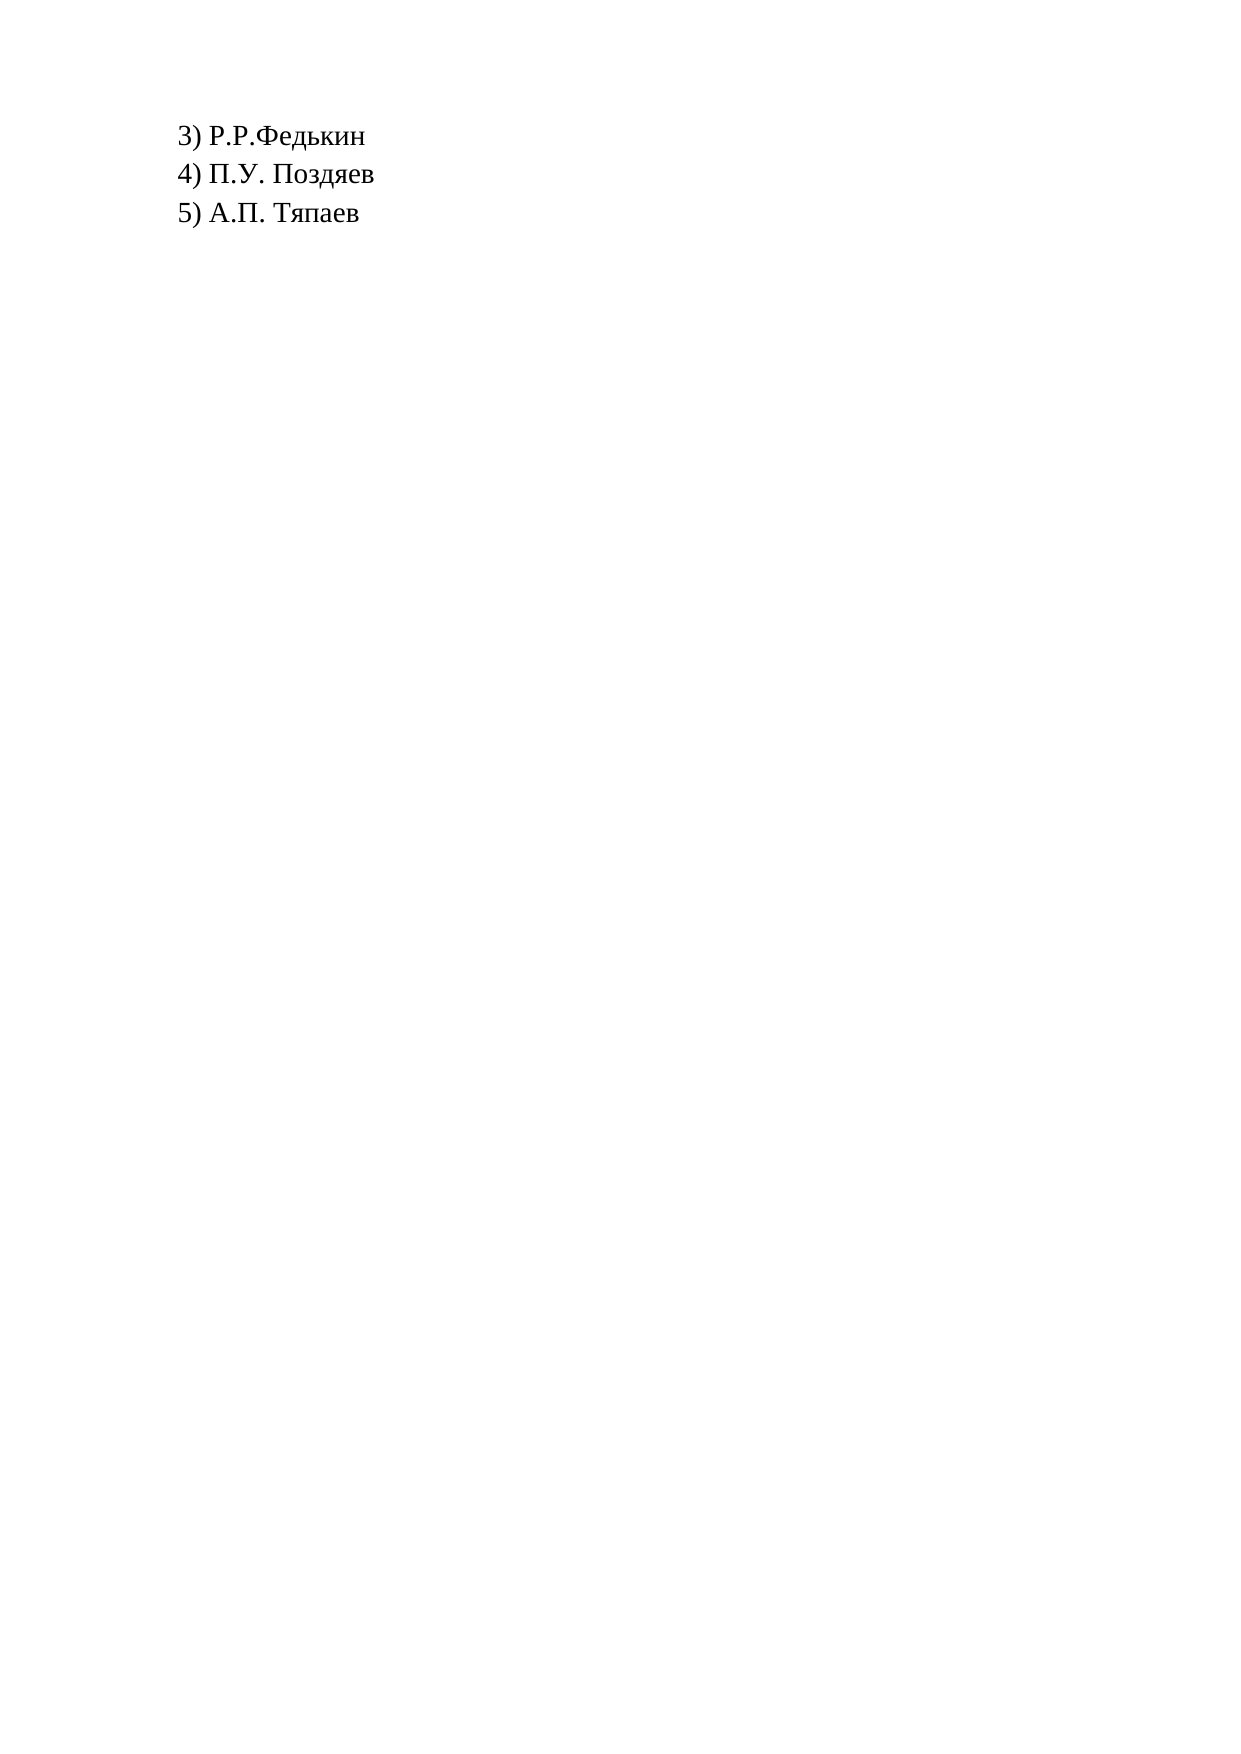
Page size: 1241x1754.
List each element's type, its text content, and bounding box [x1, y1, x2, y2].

text 5) А.П. Тяпаев [177, 195, 1152, 229]
text 3) Р.Р.Федькин [177, 118, 1152, 152]
text 4) П.У. Поздяев [177, 157, 1152, 190]
